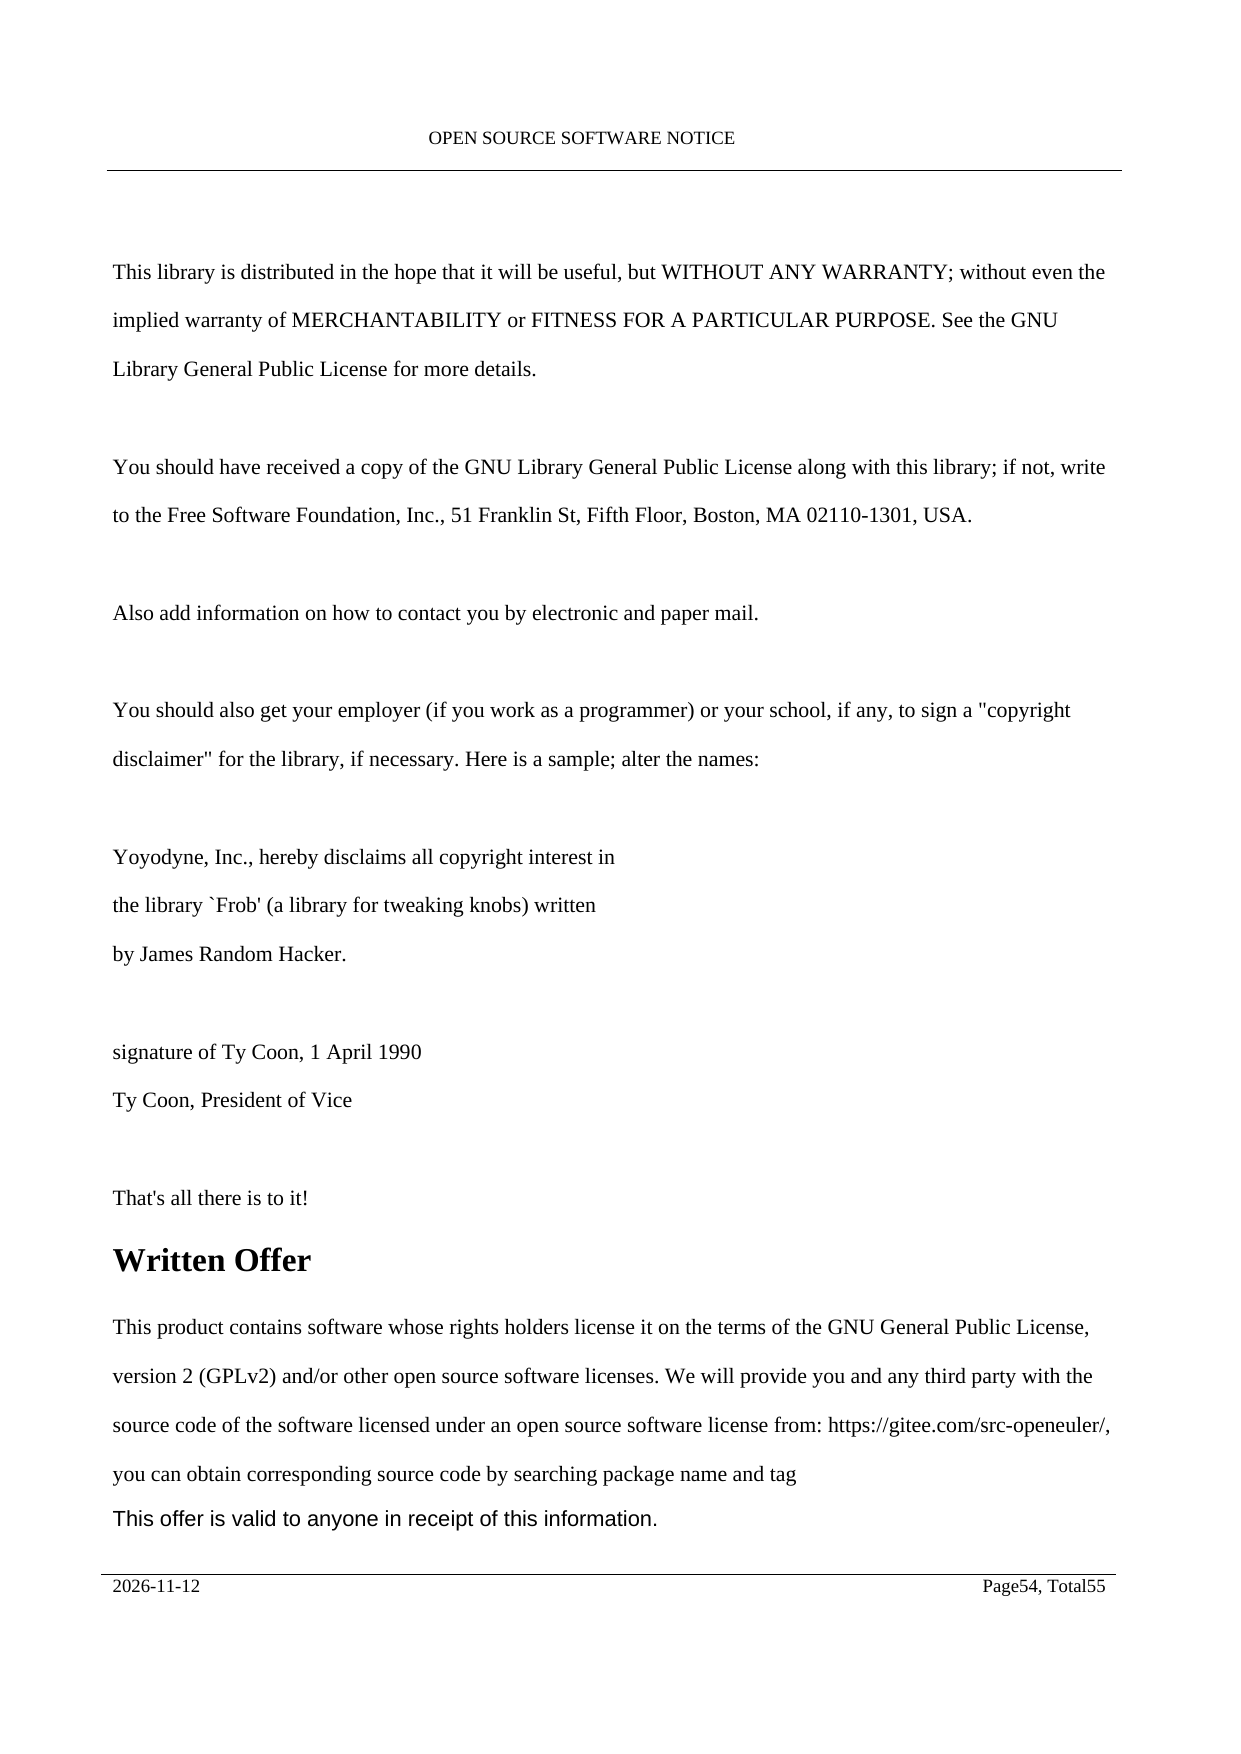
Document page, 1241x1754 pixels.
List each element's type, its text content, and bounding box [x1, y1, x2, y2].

text Written Offer [112, 1226, 1128, 1291]
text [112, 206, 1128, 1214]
text This product contains software whose rights holders license it on the terms of the GNU General Public License, version 2 (GPLv2) and/or other open source software licenses. We will provide you and any third party with the source code of the software licensed under an open source software license from: https://gitee.com/src-openeuler/, you can obtain corresponding source code by searching package name and tag [112, 1311, 1128, 1489]
text This offer is valid to anyone in receipt of this information. [112, 1502, 1128, 1534]
